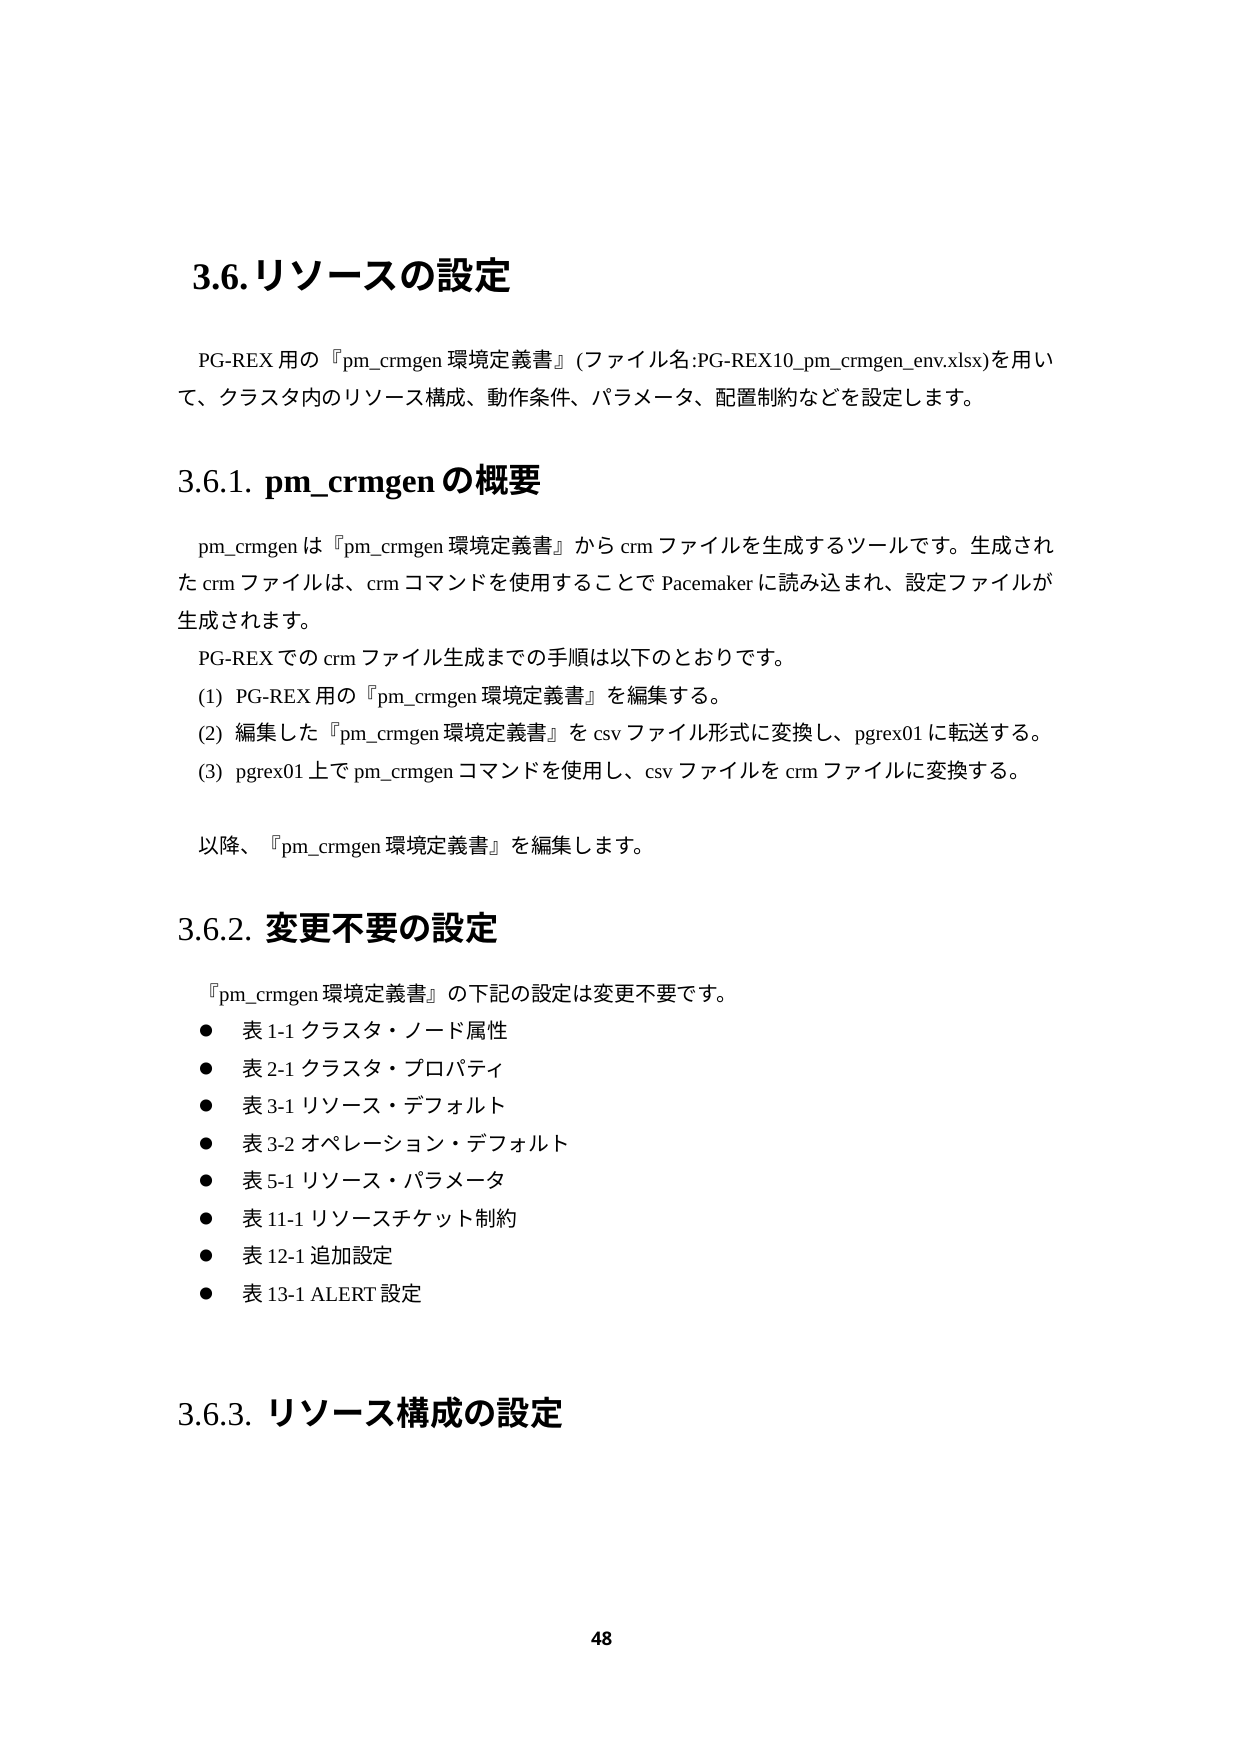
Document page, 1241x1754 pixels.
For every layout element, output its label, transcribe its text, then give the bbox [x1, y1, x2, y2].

subtitle リソース構成の設定 [177, 1373, 1063, 1448]
subtitle pm_crmgenの概要 [177, 440, 1063, 515]
text pm_crmgenは『pm_crmgen環境定義書』からcrmファイルを生成するツールです。生成されたcrmファイルは、crmコマンドを使用することでPacemakerに読み込まれ、設定ファイルが生成されます。 [177, 526, 1054, 638]
list 表13-1 ALERT設定 [198, 1273, 1054, 1311]
subtitle リソースの設定 [192, 236, 1063, 311]
text PG-REX用の『pm_crmgen環境定義書』(ファイル名:PG-REX10_pm_crmgen_env.xlsx)を用いて、クラスタ内のリソース構成、動作条件、パラメータ、配置制約などを設定します。 [177, 340, 1054, 415]
list 表3-2 オペレーション・デフォルト [198, 1123, 1054, 1161]
list 表1-1 クラスタ・ノード属性 [198, 1011, 1054, 1048]
list pgrex01上でpm_crmgenコマンドを使用し、csvファイルをcrmファイルに変換する。 [198, 751, 1054, 788]
list 表11-1 リソースチケット制約 [198, 1198, 1054, 1236]
list 表5-1 リソース・パラメータ [198, 1161, 1054, 1198]
list 表2-1 クラスタ・プロパティ [198, 1048, 1054, 1086]
text 『pm_crmgen環境定義書』の下記の設定は変更不要です。 [177, 973, 1054, 1011]
list 編集した『pm_crmgen環境定義書』をcsvファイル形式に変換し、pgrex01に転送する。 [198, 713, 1054, 751]
list 表3-1 リソース・デフォルト [198, 1086, 1054, 1123]
subtitle 変更不要の設定 [177, 888, 1063, 963]
list PG-REX用の『pm_crmgen環境定義書』を編集する。 [198, 676, 1054, 713]
text PG-REXでのcrmファイル生成までの手順は以下のとおりです。 [177, 638, 1054, 676]
list 表12-1 追加設定 [198, 1236, 1054, 1273]
text 以降、『pm_crmgen環境定義書』を編集します。 [177, 826, 1054, 863]
